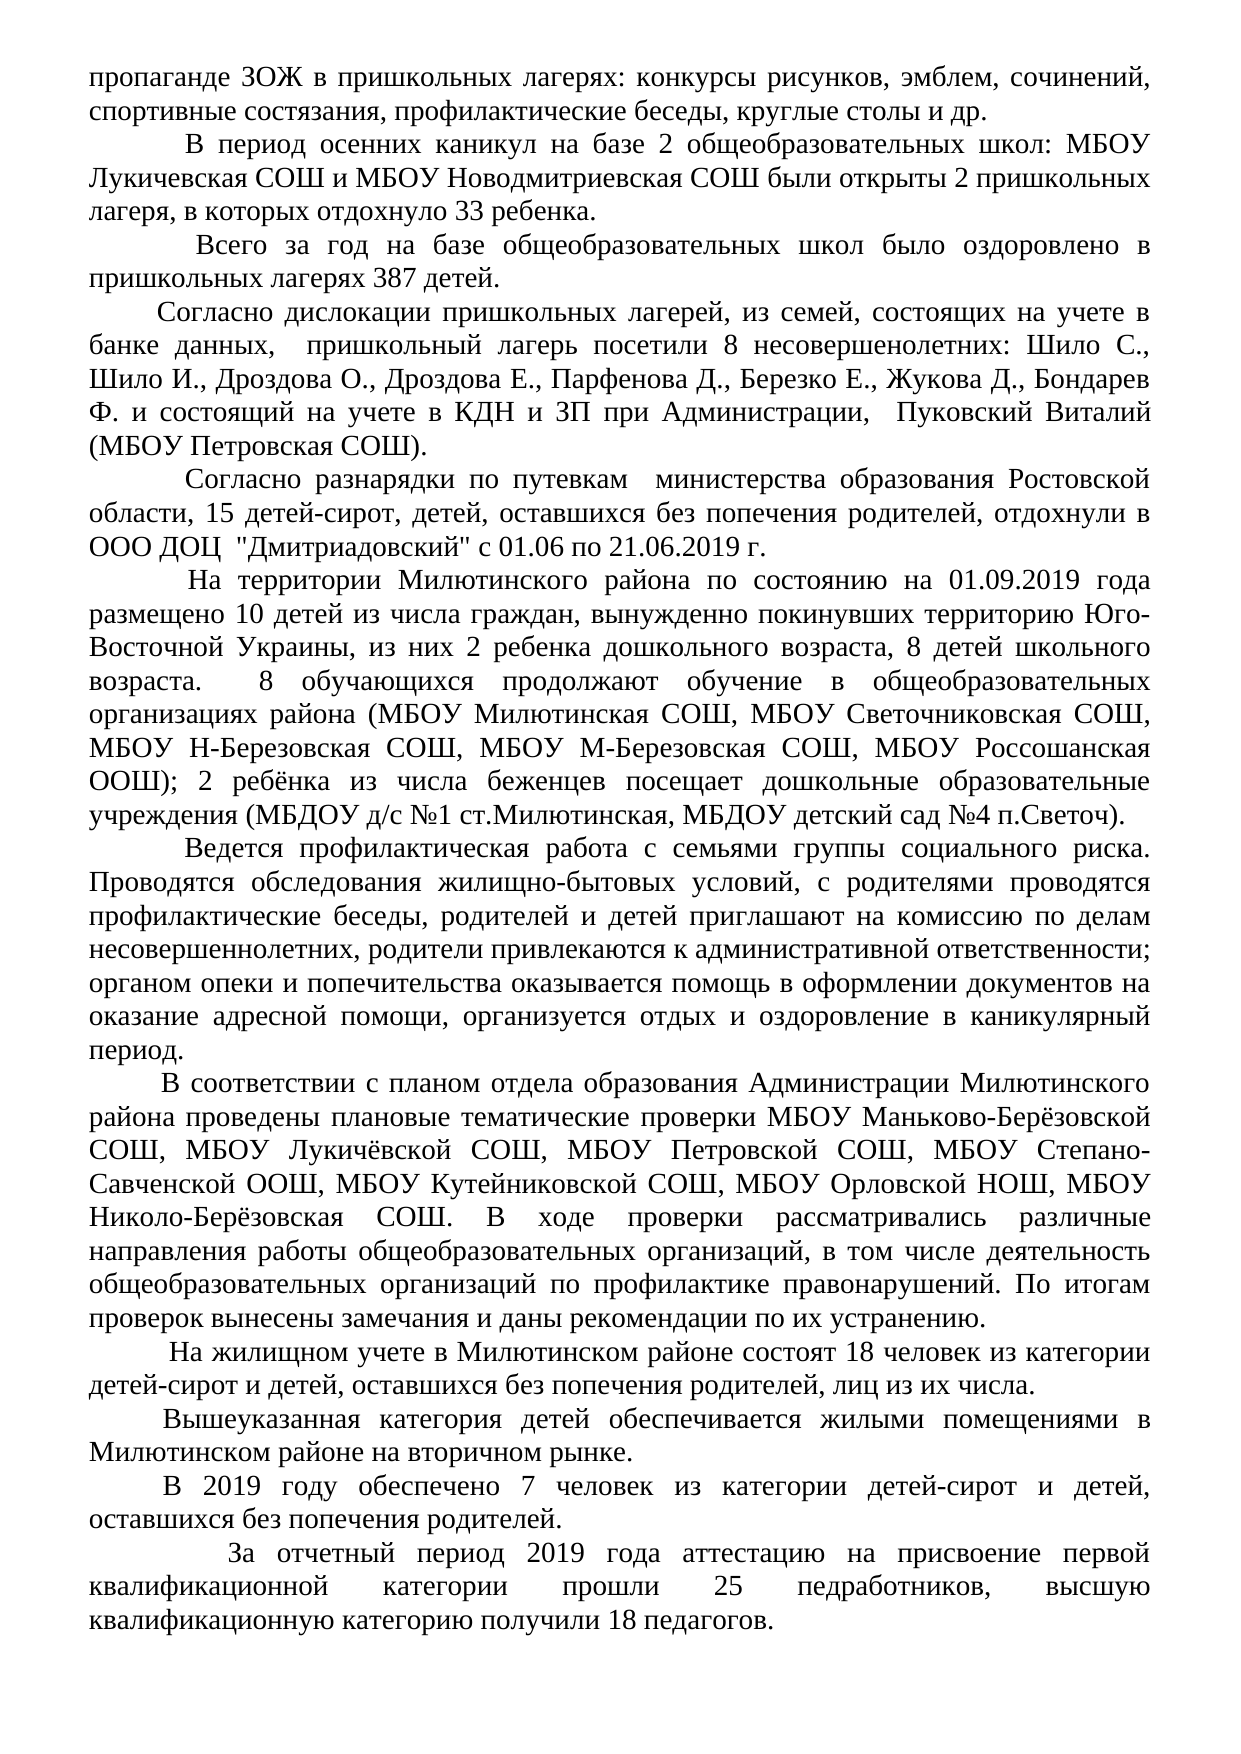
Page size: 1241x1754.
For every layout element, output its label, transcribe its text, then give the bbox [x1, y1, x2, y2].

text В 2019 году обеспечено 7 человек из категории детей-сирот и детей, оставшихся без попечения родителей. [89, 1468, 1152, 1535]
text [89, 59, 1152, 126]
text Всего за год на базе общеобразовательных школ было оздоровлено в пришкольных лагерях 387 детей. [89, 227, 1152, 294]
text Вышеуказанная категория детей обеспечивается жилыми помещениями в Милютинском районе на вторичном рынке. [89, 1401, 1152, 1468]
text В период осенних каникул на базе 2 общеобразовательных школ: МБОУ Лукичевская СОШ и МБОУ Новодмитриевская СОШ были открыты 2 пришкольных лагеря, в которых отдохнуло 33 ребенка. [89, 126, 1152, 227]
text За отчетный период 2019 года аттестацию на присвоение первой квалификационной категории прошли 25 педработников, высшую квалификационную категорию получили 18 педагогов. [89, 1535, 1152, 1636]
text На жилищном учете в Милютинском районе состоят 18 человек из категории детей-сирот и детей, оставшихся без попечения родителей, лиц из их числа. [89, 1334, 1152, 1401]
text Согласно дислокации пришкольных лагерей, из семей, состоящих на учете в банке данных, пришкольный лагерь посетили 8 несовершенолетних: Шило С., Шило И., Дроздова О., Дроздова Е., Парфенова Д., Березко Е., Жукова Д., Бондарев Ф. и состоящий на учете в КДН и ЗП при Администрации, Пуковский Виталий (МБОУ Петровская СОШ). [89, 294, 1152, 462]
text На территории Милютинского района по состоянию на 01.09.2019 года размещено 10 детей из числа граждан, вынужденно покинувших территорию Юго-Восточной Украины, из них 2 ребенка дошкольного возраста, 8 детей школьного возраста. 8 обучающихся продолжают обучение в общеобразовательных организациях района (МБОУ Милютинская СОШ, МБОУ Светочниковская СОШ, МБОУ Н-Березовская СОШ, МБОУ М-Березовская СОШ, МБОУ Россошанская ООШ); 2 ребёнка из числа беженцев посещает дошкольные образовательные учреждения (МБДОУ д/с №1 ст.Милютинская, МБДОУ детский сад №4 п.Светоч). [89, 562, 1152, 831]
text В соответствии с планом отдела образования Администрации Милютинского района проведены плановые тематические проверки МБОУ Маньково-Берёзовской СОШ, МБОУ Лукичёвской СОШ, МБОУ Петровской СОШ, МБОУ Степано-Савченской ООШ, МБОУ Кутейниковской СОШ, МБОУ Орловской НОШ, МБОУ Николо-Берёзовская СОШ. В ходе проверки рассматривались различные направления работы общеобразовательных организаций, в том числе деятельность общеобразовательных организаций по профилактике правонарушений. По итогам проверок вынесены замечания и даны рекомендации по их устранению. [89, 1065, 1152, 1334]
text Ведется профилактическая работа с семьями группы социального риска. Проводятся обследования жилищно-бытовых условий, с родителями проводятся профилактические беседы, родителей и детей приглашают на комиссию по делам несовершеннолетних, родители привлекаются к административной ответственности; органом опеки и попечительства оказывается помощь в оформлении документов на оказание адресной помощи, организуется отдых и оздоровление в каникулярный период. [89, 831, 1152, 1065]
text Согласно разнарядки по путевкам министерства образования Ростовской области, 15 детей-сирот, детей, оставшихся без попечения родителей, отдохнули в ООО ДОЦ "Дмитриадовский" с 01.06 по 21.06.2019 г. [89, 462, 1152, 562]
